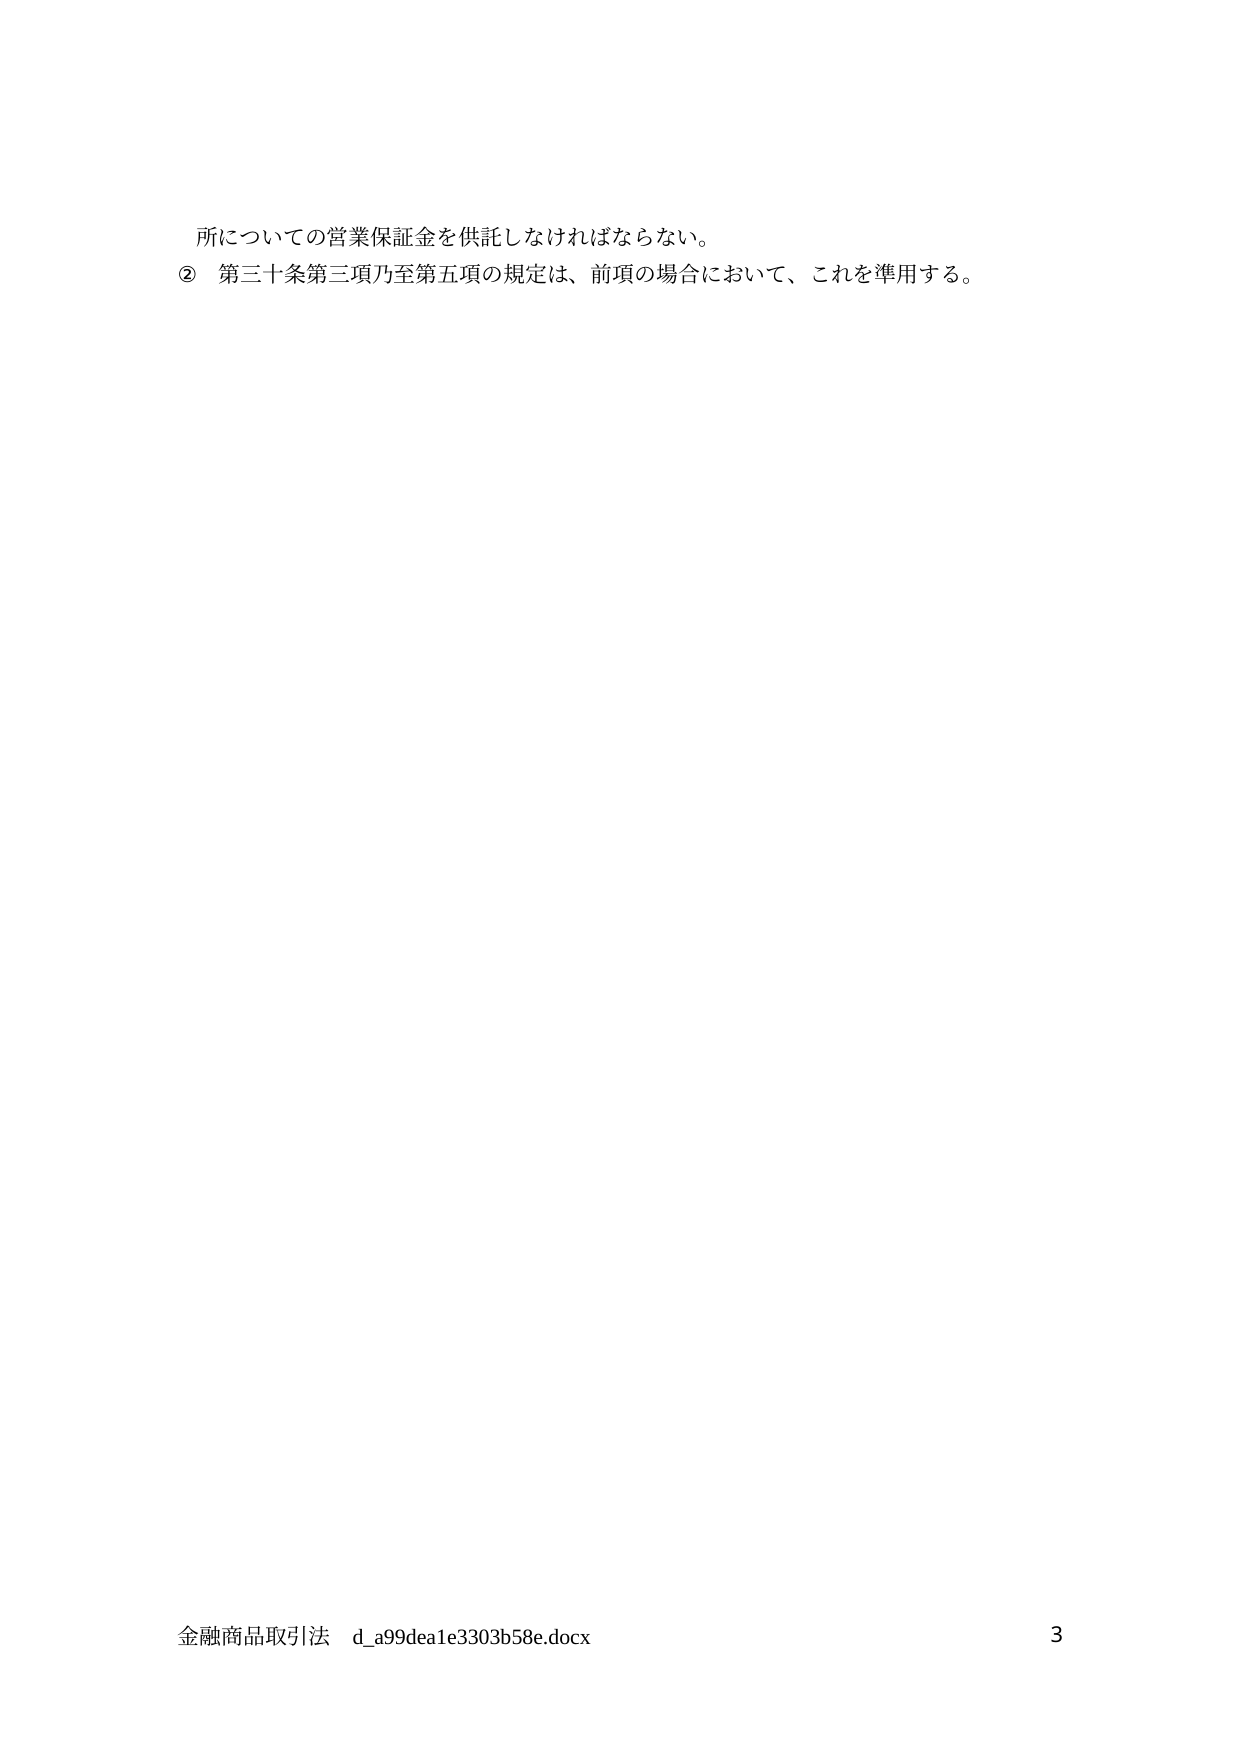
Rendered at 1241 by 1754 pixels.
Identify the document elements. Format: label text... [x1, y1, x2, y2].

text ② 第三十条第三項乃至第五項の規定は、前項の場合において、これを準用する。 [177, 254, 1063, 292]
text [177, 217, 1063, 254]
